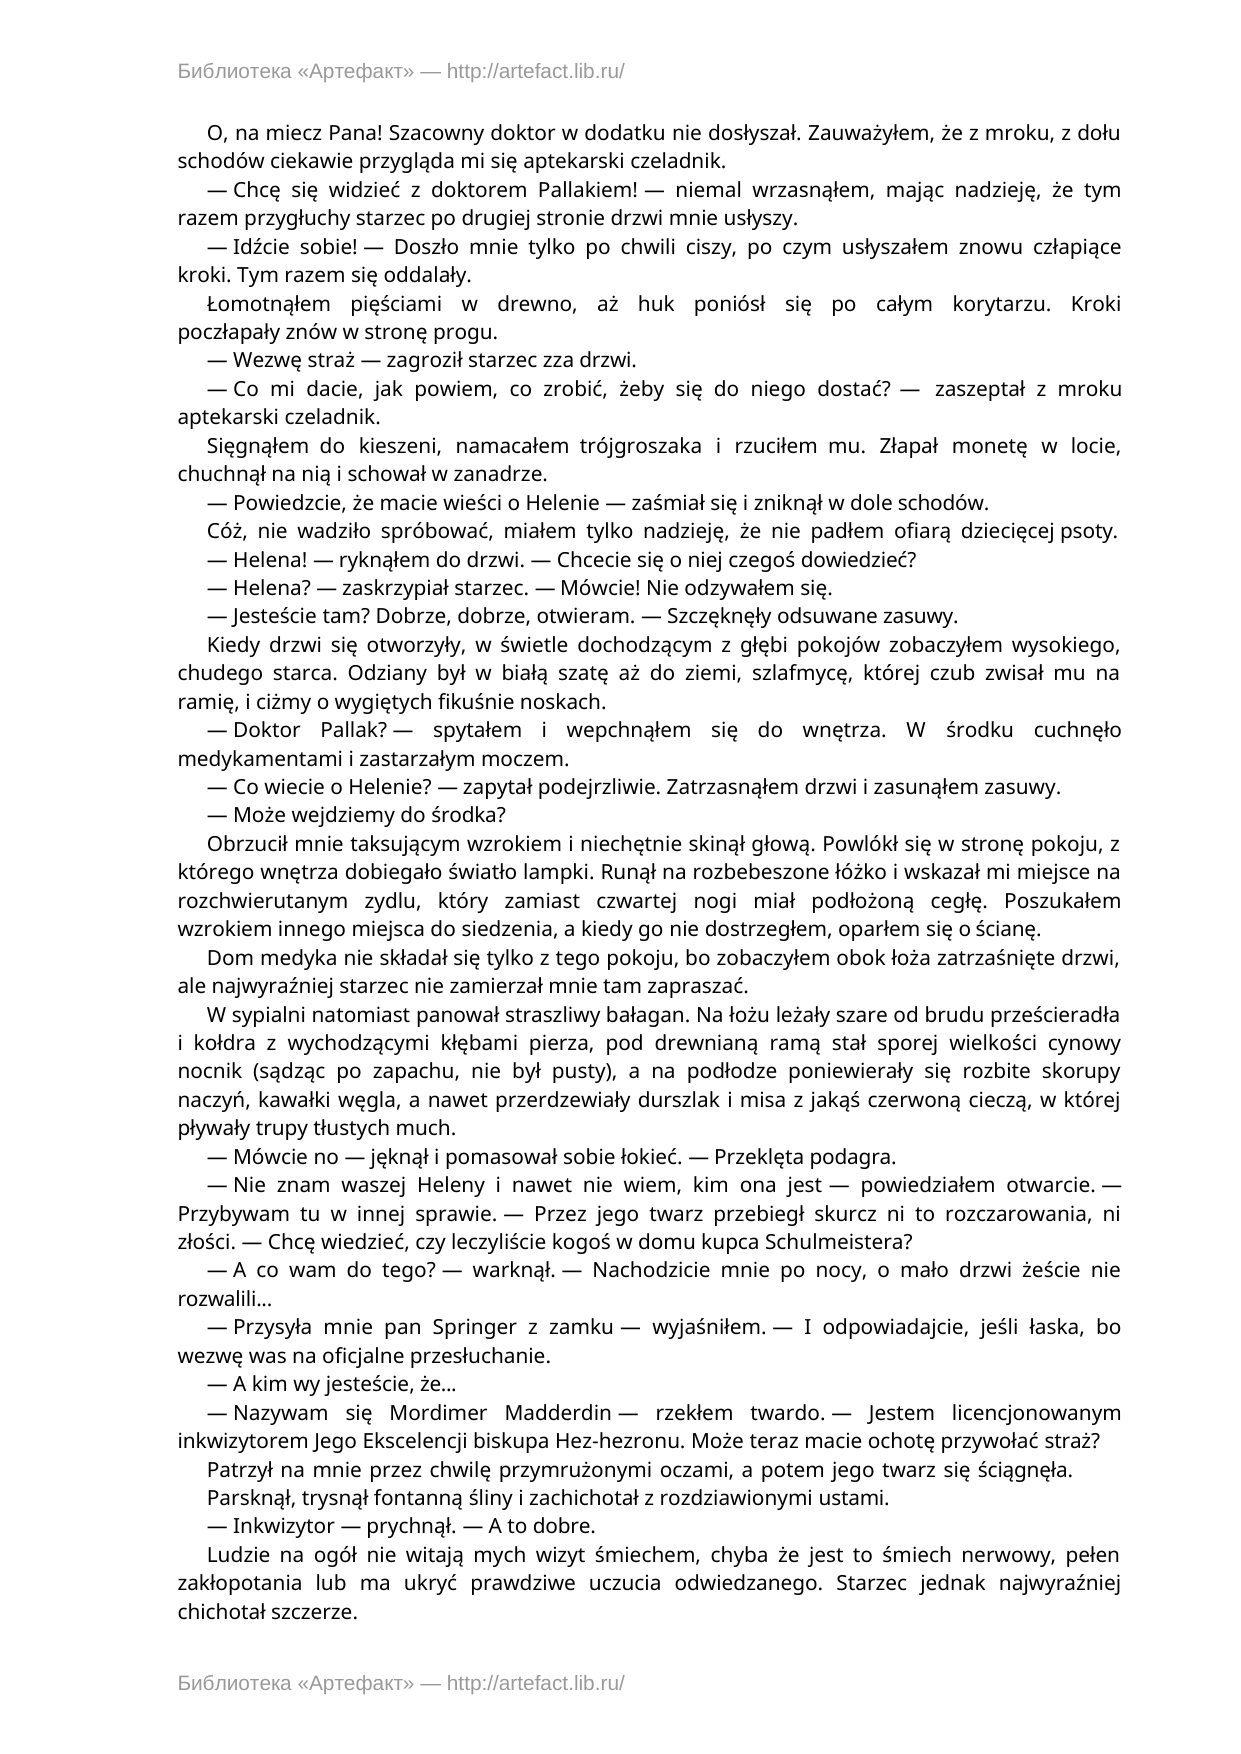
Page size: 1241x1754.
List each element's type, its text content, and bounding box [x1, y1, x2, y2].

text — Chcę się widzieć z doktorem Pallakiem! — niemal wrzasnąłem, mając nadzieję, że tym razem przygłuchy starzec po drugiej stronie drzwi mnie usłyszy. [177, 175, 1122, 232]
text — Jesteście tam? Dobrze, dobrze, otwieram. — Szczęknęły odsuwane zasuwy. [177, 602, 1122, 630]
text — Co wiecie o Helenie? — zapytał podejrzliwie. Zatrzasnąłem drzwi i zasunąłem zasuwy. [177, 772, 1122, 801]
text — Helena! — ryknąłem do drzwi. — Chcecie się o niej czegoś dowiedzieć? [177, 545, 1122, 573]
text — Doktor Pallak? — spytałem i wepchnąłem się do wnętrza. W środku cuchnęło medykamentami i zastarzałym moczem. [177, 715, 1122, 772]
text — Nazywam się Mordimer Madderdin — rzekłem twardo. — Jestem licencjonowanym inkwizytorem Jego Ekscelencji biskupa Hez-hezronu. Może teraz macie ochotę przywołać straż? [177, 1398, 1122, 1455]
text — Wezwę straż — zagroził starzec zza drzwi. [177, 346, 1122, 374]
text — Powiedzcie, że macie wieści o Helenie — zaśmiał się i zniknął w dole schodów. [177, 488, 1122, 516]
text — A co wam do tego? — warknął. — Nachodzicie mnie po nocy, o mało drzwi żeście nie rozwalili... [177, 1256, 1122, 1312]
text — Przysyła mnie pan Springer z zamku — wyjaśniłem. — I odpowiadajcie, jeśli łaska, bo wezwę was na oficjalne przesłuchanie. [177, 1312, 1122, 1369]
text — Inkwizytor — prychnął. — A to dobre. [177, 1512, 1122, 1540]
text — A kim wy jesteście, że... [177, 1369, 1122, 1398]
text — Mówcie no — jęknął i pomasował sobie łokieć. — Przeklęta podagra. [177, 1142, 1122, 1170]
text O, na miecz Pana! Szacowny doktor w dodatku nie dosłyszał. Zauważyłem, że z mroku, z dołu schodów ciekawie przygląda mi się aptekarski czeladnik. [177, 118, 1122, 175]
text Cóż, nie wadziło spróbować, miałem tylko nadzieję, że nie padłem ofiarą dziecięcej psoty. [177, 516, 1122, 545]
text Dom medyka nie składał się tylko z tego pokoju, bo zobaczyłem obok łoża zatrzaśnięte drzwi, ale najwyraźniej starzec nie zamierzał mnie tam zapraszać. [177, 943, 1122, 1000]
text — Idźcie sobie! — Doszło mnie tylko po chwili ciszy, po czym usłyszałem znowu człapiące kroki. Tym razem się oddalały. [177, 232, 1122, 289]
text Łomotnąłem pięściami w drewno, aż huk poniósł się po całym korytarzu. Kroki poczłapały znów w stronę progu. [177, 289, 1122, 346]
text — Helena? — zaskrzypiał starzec. — Mówcie! Nie odzywałem się. [177, 573, 1122, 602]
text W sypialni natomiast panował straszliwy bałagan. Na łożu leżały szare od brudu prześcieradła i kołdra z wychodzącymi kłębami pierza, pod drewnianą ramą stał sporej wielkości cynowy nocnik (sądząc po zapachu, nie był pusty), a na podłodze poniewierały się rozbite skorupy naczyń, kawałki węgla, a nawet przerdzewiały durszlak i misa z jakąś czerwoną cieczą, w której pływały trupy tłustych much. [177, 1000, 1122, 1142]
text — Nie znam waszej Heleny i nawet nie wiem, kim ona jest — powiedziałem otwarcie. — Przybywam tu w innej sprawie. — Przez jego twarz przebiegł skurcz ni to rozczarowania, ni złości. — Chcę wiedzieć, czy leczyliście kogoś w domu kupca Schulmeistera? [177, 1170, 1122, 1256]
text Patrzył na mnie przez chwilę przymrużonymi oczami, a potem jego twarz się ściągnęła. [177, 1455, 1122, 1483]
text — Co mi dacie, jak powiem, co zrobić, żeby się do niego dostać? — zaszeptał z mroku aptekarski czeladnik. [177, 374, 1122, 431]
text Parsknął, trysnął fontanną śliny i zachichotał z rozdziawionymi ustami. [177, 1483, 1122, 1512]
text Kiedy drzwi się otworzyły, w świetle dochodzącym z głębi pokojów zobaczyłem wysokiego, chudego starca. Odziany był w białą szatę aż do ziemi, szlafmycę, której czub zwisał mu na ramię, i ciżmy o wygiętych fikuśnie noskach. [177, 630, 1122, 715]
text Obrzucił mnie taksującym wzrokiem i niechętnie skinął głową. Powlókł się w stronę pokoju, z którego wnętrza dobiegało światło lampki. Runął na rozbebeszone łóżko i wskazał mi miejsce na rozchwierutanym zydlu, który zamiast czwartej nogi miał podłożoną cegłę. Poszukałem wzrokiem innego miejsca do siedzenia, a kiedy go nie dostrzegłem, oparłem się o ścianę. [177, 829, 1122, 943]
text — Może wejdziemy do środka? [177, 801, 1122, 829]
text Sięgnąłem do kieszeni, namacałem trójgroszaka i rzuciłem mu. Złapał monetę w locie, chuchnął na nią i schował w zanadrze. [177, 431, 1122, 488]
text Ludzie na ogół nie witają mych wizyt śmiechem, chyba że jest to śmiech nerwowy, pełen zakłopotania lub ma ukryć prawdziwe uczucia odwiedzanego. Starzec jednak najwyraźniej chichotał szczerze. [177, 1540, 1122, 1625]
